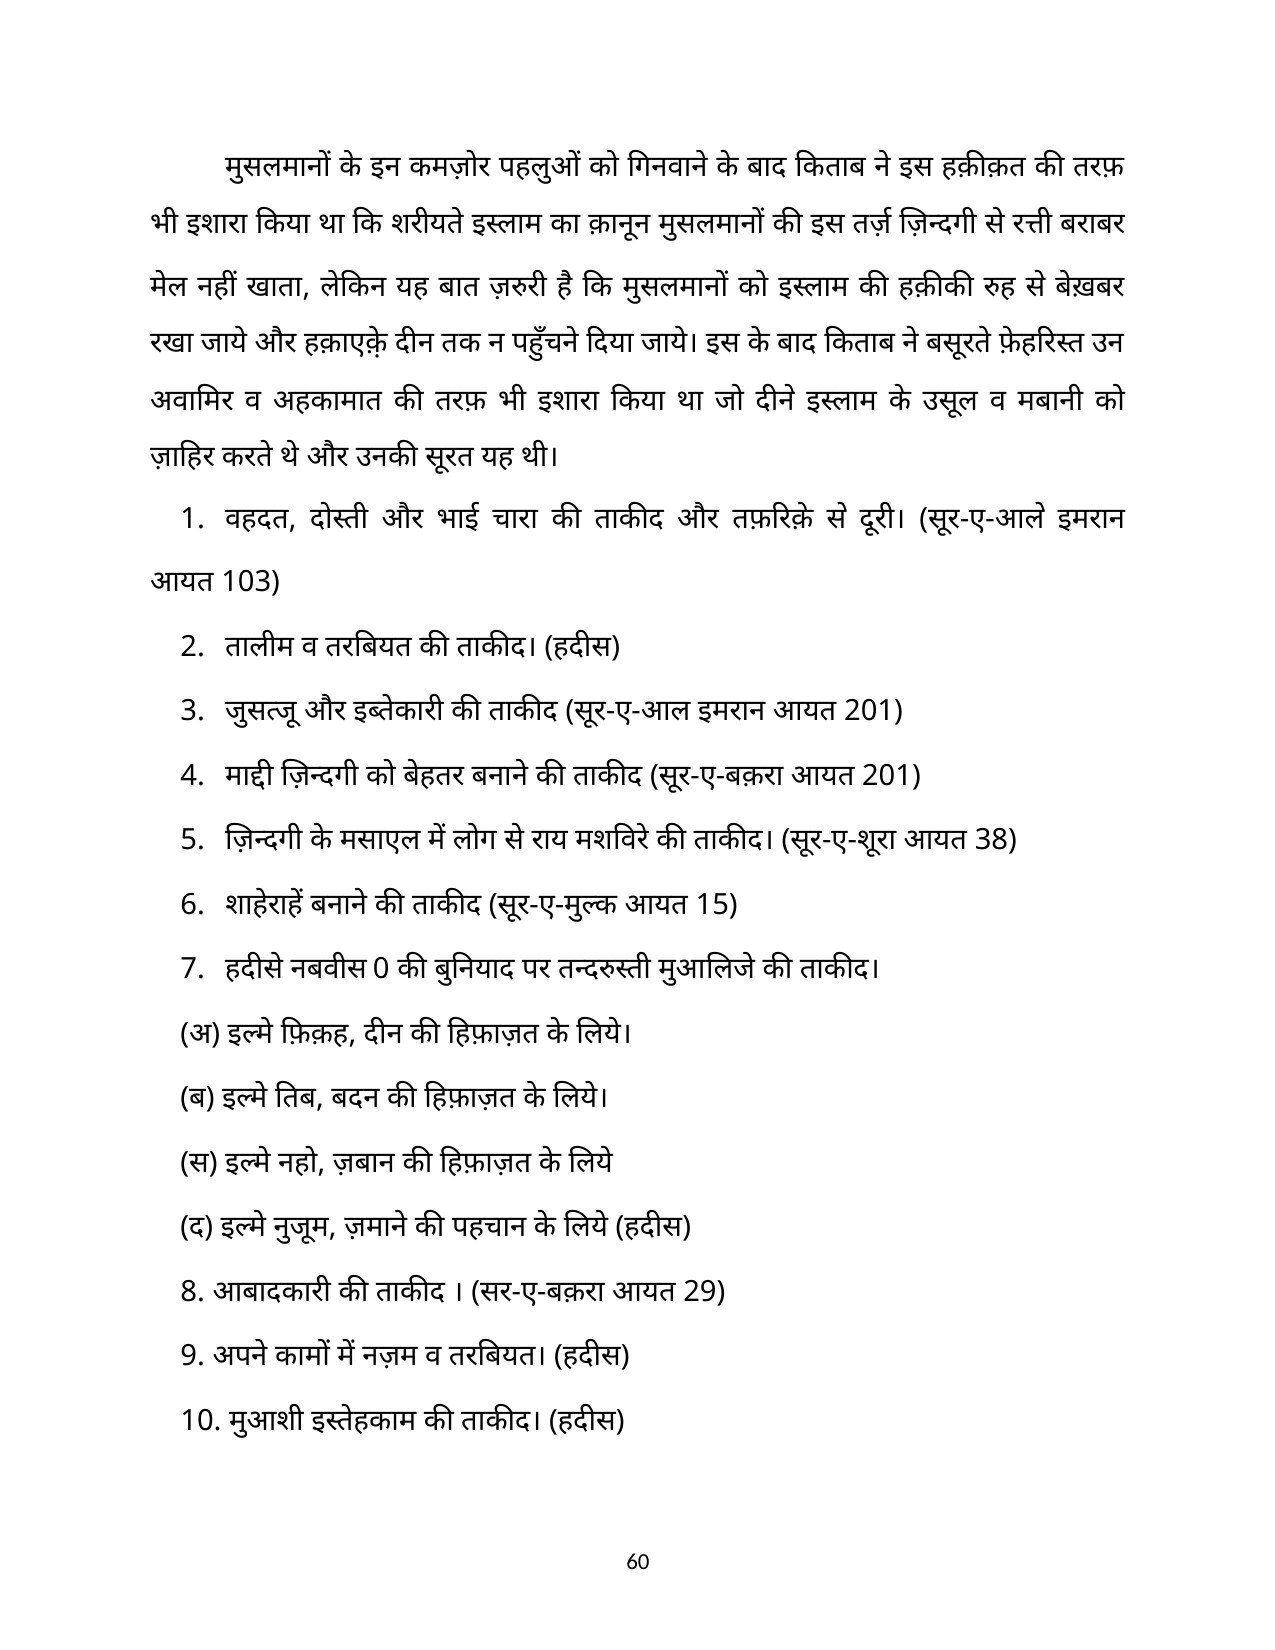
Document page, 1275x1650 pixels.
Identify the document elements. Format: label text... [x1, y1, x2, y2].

text (द) इल्मे नुजूम, ज़माने की पहचान के लिये (हदीस) [150, 1205, 1125, 1248]
text (स) इल्मे नहो, ज़बान की हिफ़ाज़त के लिये [150, 1141, 1125, 1184]
text 3. जुसत्जू और इब्तेकारी की ताकीद (सूर-ए-आल इमरान आयत 201) [150, 689, 1125, 732]
text 6. शाहेराहें बनाने की ताकीद (सूर-ए-मुल्क आयत 15) [150, 883, 1125, 926]
text (अ) इल्मे फ़िक़ह, दीन की हिफ़ाज़त के लिये। [150, 1012, 1125, 1055]
text 5. ज़िन्दगी के मसाएल में लोग से राय मशविरे की ताकीद। (सूर-ए-शूरा आयत 38) [150, 818, 1125, 861]
text 1. वहदत, दोस्ती और भाई चारा की ताकीद और तफ़रिक़े से दूरी। (सूर-ए-आले इमरान आयत 103) [150, 498, 1125, 603]
text 7. हदीसे नबवीस0 की बुनियाद पर तन्दरुस्ती मुआलिजे की ताकीद। [150, 947, 1125, 990]
text मुसलमानों के इन कमज़ोर पहलुओं को गिनवाने के बाद किताब ने इस हक़ीक़त की तरफ़ भी इशारा किया था कि शरीयते इस्लाम का क़ानून मुसलमानों की इस तर्ज़ ज़िन्दगी से रत्ती बराबर मेल नहीं खाता, लेकिन यह बात ज़रुरी है कि मुसलमानों को इस्लाम की हक़ीकी रुह से बेख़बर रखा जाये और हक़ाएक़़े दीन तक न पहुँचने दिया जाये। इस के बाद किताब ने बसूरते फ़ेहरिस्त उन अवामिर व अहकामात की तरफ़ भी इशारा किया था जो दीने इस्लाम के उसूल व मबानी को ज़ाहिर करते थे और उनकी सूरत यह थी। [150, 150, 1125, 479]
text 4. माद्दी ज़िन्दगी को बेहतर बनाने की ताकीद (सूर-ए-बक़रा आयत 201) [150, 754, 1125, 797]
text 10. मुआशी इस्तेहकाम की ताकीद। (हदीस) [150, 1399, 1125, 1442]
text (ब) इल्मे तिब, बदन की हिफ़ाज़त के लिये। [150, 1076, 1125, 1119]
text 8. आबादकारी की ताकीद । (सर-ए-बक़रा आयत 29) [150, 1270, 1125, 1313]
text 9. अपने कामों में नज़म व तरबियत। (हदीस) [150, 1334, 1125, 1377]
text 2. तालीम व तरबियत की ताकीद। (हदीस) [150, 625, 1125, 668]
